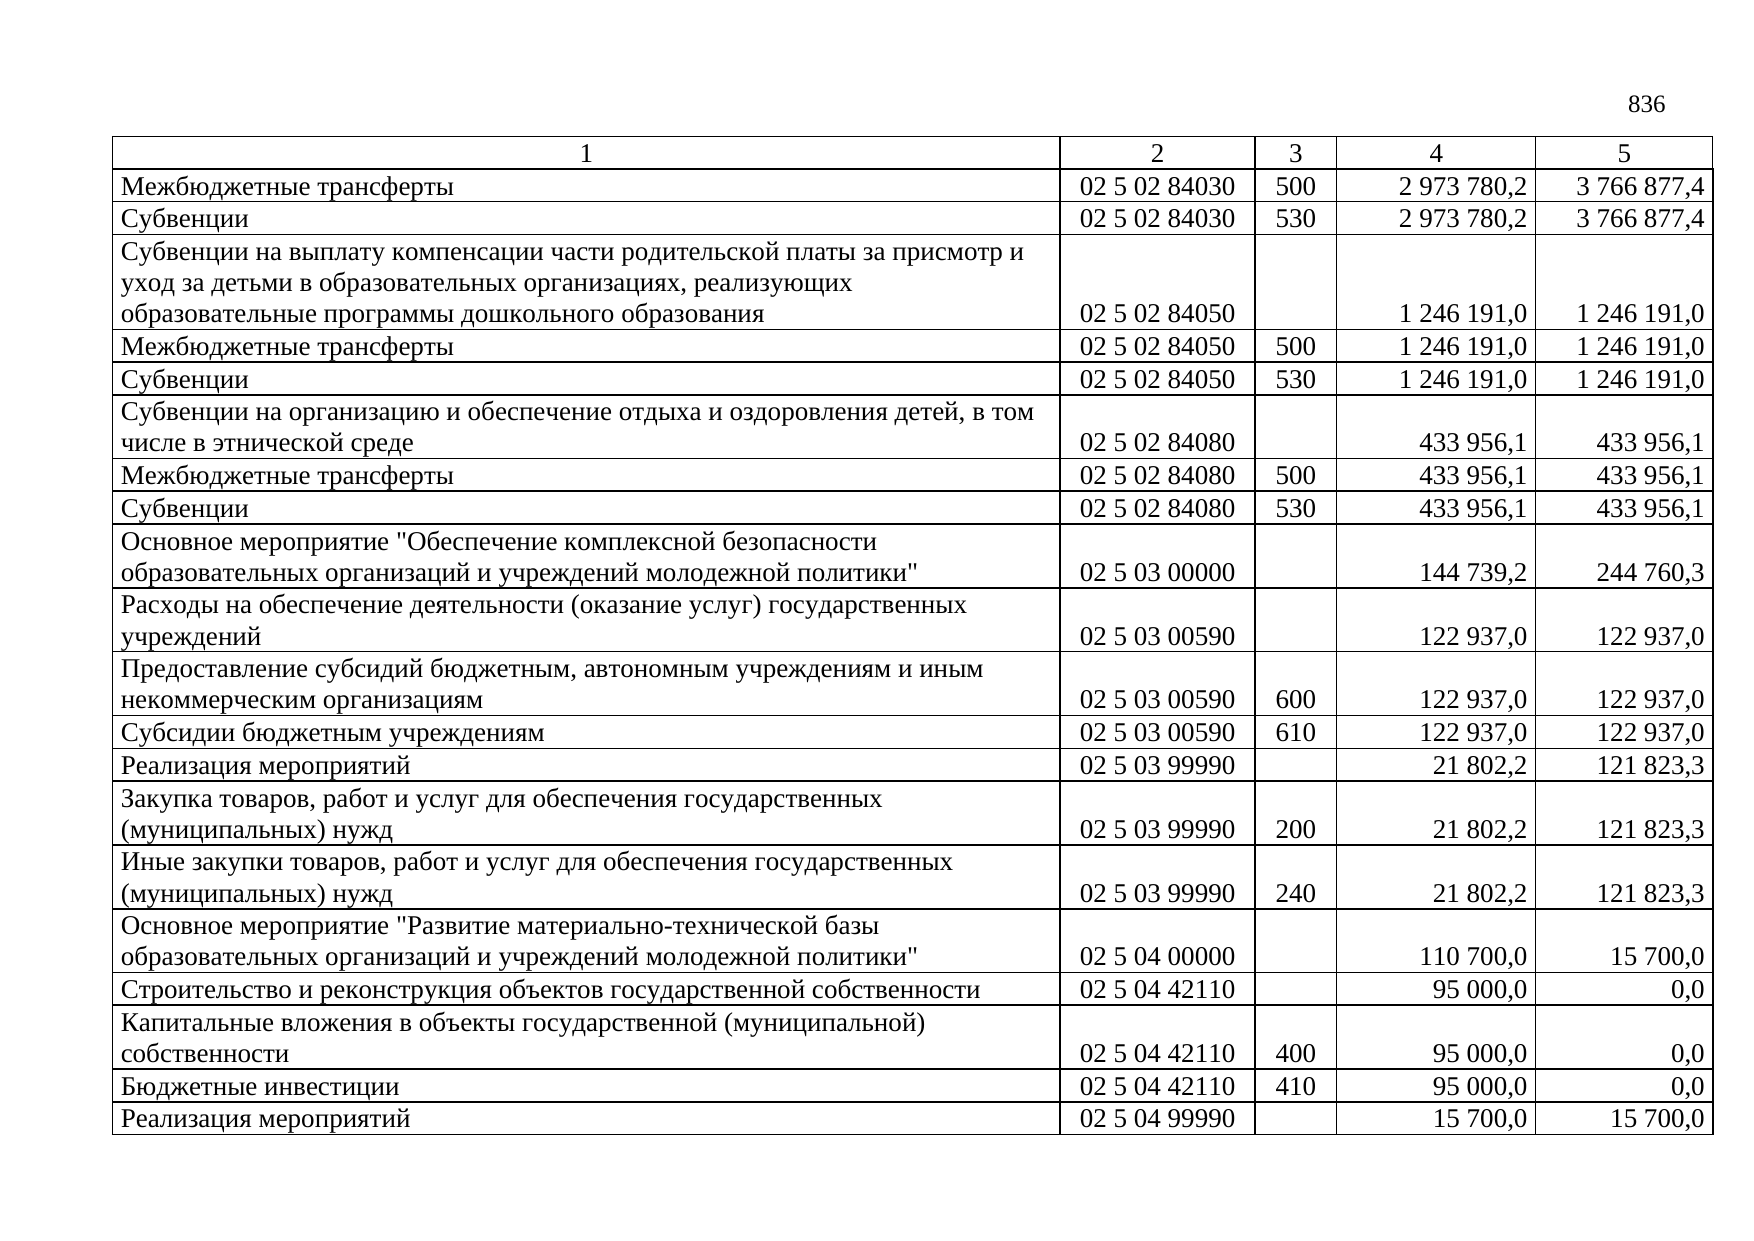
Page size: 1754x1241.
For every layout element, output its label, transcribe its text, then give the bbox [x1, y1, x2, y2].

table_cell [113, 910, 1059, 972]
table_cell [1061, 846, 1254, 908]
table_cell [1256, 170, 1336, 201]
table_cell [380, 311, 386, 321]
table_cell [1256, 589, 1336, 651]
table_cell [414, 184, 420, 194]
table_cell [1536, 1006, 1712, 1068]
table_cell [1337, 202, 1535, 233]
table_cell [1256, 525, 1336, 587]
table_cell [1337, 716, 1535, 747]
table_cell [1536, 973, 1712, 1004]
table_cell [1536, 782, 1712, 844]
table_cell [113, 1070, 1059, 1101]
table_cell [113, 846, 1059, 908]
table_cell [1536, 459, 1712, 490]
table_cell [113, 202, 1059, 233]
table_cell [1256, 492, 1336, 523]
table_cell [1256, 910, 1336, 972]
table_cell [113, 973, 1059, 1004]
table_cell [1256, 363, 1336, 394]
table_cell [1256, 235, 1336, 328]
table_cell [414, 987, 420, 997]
table_header 2 [1061, 137, 1254, 168]
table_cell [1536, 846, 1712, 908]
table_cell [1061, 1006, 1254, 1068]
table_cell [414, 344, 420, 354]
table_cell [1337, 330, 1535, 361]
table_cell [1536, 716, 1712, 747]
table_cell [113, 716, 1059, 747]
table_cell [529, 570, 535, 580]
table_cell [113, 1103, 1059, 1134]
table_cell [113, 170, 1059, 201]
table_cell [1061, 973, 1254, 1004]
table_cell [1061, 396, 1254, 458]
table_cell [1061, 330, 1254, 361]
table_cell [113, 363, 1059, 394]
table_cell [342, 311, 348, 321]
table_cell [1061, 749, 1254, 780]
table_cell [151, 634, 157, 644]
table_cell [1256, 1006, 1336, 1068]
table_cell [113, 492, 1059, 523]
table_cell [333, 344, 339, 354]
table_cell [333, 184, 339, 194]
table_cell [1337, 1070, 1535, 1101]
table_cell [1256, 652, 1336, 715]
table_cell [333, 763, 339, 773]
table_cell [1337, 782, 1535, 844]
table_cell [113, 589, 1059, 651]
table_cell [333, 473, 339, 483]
table_header 3 [1256, 137, 1336, 168]
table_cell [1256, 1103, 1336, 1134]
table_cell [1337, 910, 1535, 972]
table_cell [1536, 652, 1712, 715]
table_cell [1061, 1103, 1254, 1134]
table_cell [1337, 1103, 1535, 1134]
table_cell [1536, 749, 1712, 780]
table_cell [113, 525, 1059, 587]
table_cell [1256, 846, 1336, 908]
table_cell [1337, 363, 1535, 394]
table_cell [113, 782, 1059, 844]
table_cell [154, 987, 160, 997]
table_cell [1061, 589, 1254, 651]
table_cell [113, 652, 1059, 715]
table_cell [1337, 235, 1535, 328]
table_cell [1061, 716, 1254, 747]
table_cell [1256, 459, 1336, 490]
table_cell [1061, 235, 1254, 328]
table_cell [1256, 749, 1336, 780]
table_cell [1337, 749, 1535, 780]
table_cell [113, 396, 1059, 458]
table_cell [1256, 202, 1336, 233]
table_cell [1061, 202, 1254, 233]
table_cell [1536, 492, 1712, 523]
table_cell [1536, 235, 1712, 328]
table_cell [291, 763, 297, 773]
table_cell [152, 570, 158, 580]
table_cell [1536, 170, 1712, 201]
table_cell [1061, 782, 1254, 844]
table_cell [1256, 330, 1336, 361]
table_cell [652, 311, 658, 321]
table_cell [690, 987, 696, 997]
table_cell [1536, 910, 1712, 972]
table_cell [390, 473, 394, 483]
table_header 1 [113, 137, 1059, 168]
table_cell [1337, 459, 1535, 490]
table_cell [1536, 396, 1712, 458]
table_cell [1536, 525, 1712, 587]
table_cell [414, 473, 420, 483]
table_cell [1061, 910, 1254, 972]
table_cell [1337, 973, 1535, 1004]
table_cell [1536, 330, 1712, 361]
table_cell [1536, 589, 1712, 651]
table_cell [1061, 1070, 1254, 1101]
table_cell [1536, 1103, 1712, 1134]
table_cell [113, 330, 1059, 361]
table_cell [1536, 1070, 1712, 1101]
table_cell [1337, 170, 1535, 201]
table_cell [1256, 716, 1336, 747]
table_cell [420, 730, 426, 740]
table_header 4 [1337, 137, 1535, 168]
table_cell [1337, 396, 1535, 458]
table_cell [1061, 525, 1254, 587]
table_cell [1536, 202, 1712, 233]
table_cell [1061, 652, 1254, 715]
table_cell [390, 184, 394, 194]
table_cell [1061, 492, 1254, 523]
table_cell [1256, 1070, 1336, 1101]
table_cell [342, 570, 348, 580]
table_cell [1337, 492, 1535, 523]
table_header 5 [1536, 137, 1712, 168]
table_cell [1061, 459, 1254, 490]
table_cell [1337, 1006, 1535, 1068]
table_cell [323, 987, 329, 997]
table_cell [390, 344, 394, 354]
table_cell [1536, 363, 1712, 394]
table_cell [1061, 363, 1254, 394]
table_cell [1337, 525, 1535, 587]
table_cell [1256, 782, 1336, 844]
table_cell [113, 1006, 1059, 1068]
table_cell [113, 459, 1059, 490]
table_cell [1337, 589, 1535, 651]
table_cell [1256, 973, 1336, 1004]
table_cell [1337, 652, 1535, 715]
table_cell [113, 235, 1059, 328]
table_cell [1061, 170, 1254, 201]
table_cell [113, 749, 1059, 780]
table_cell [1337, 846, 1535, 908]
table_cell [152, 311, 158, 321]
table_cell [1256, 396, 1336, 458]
